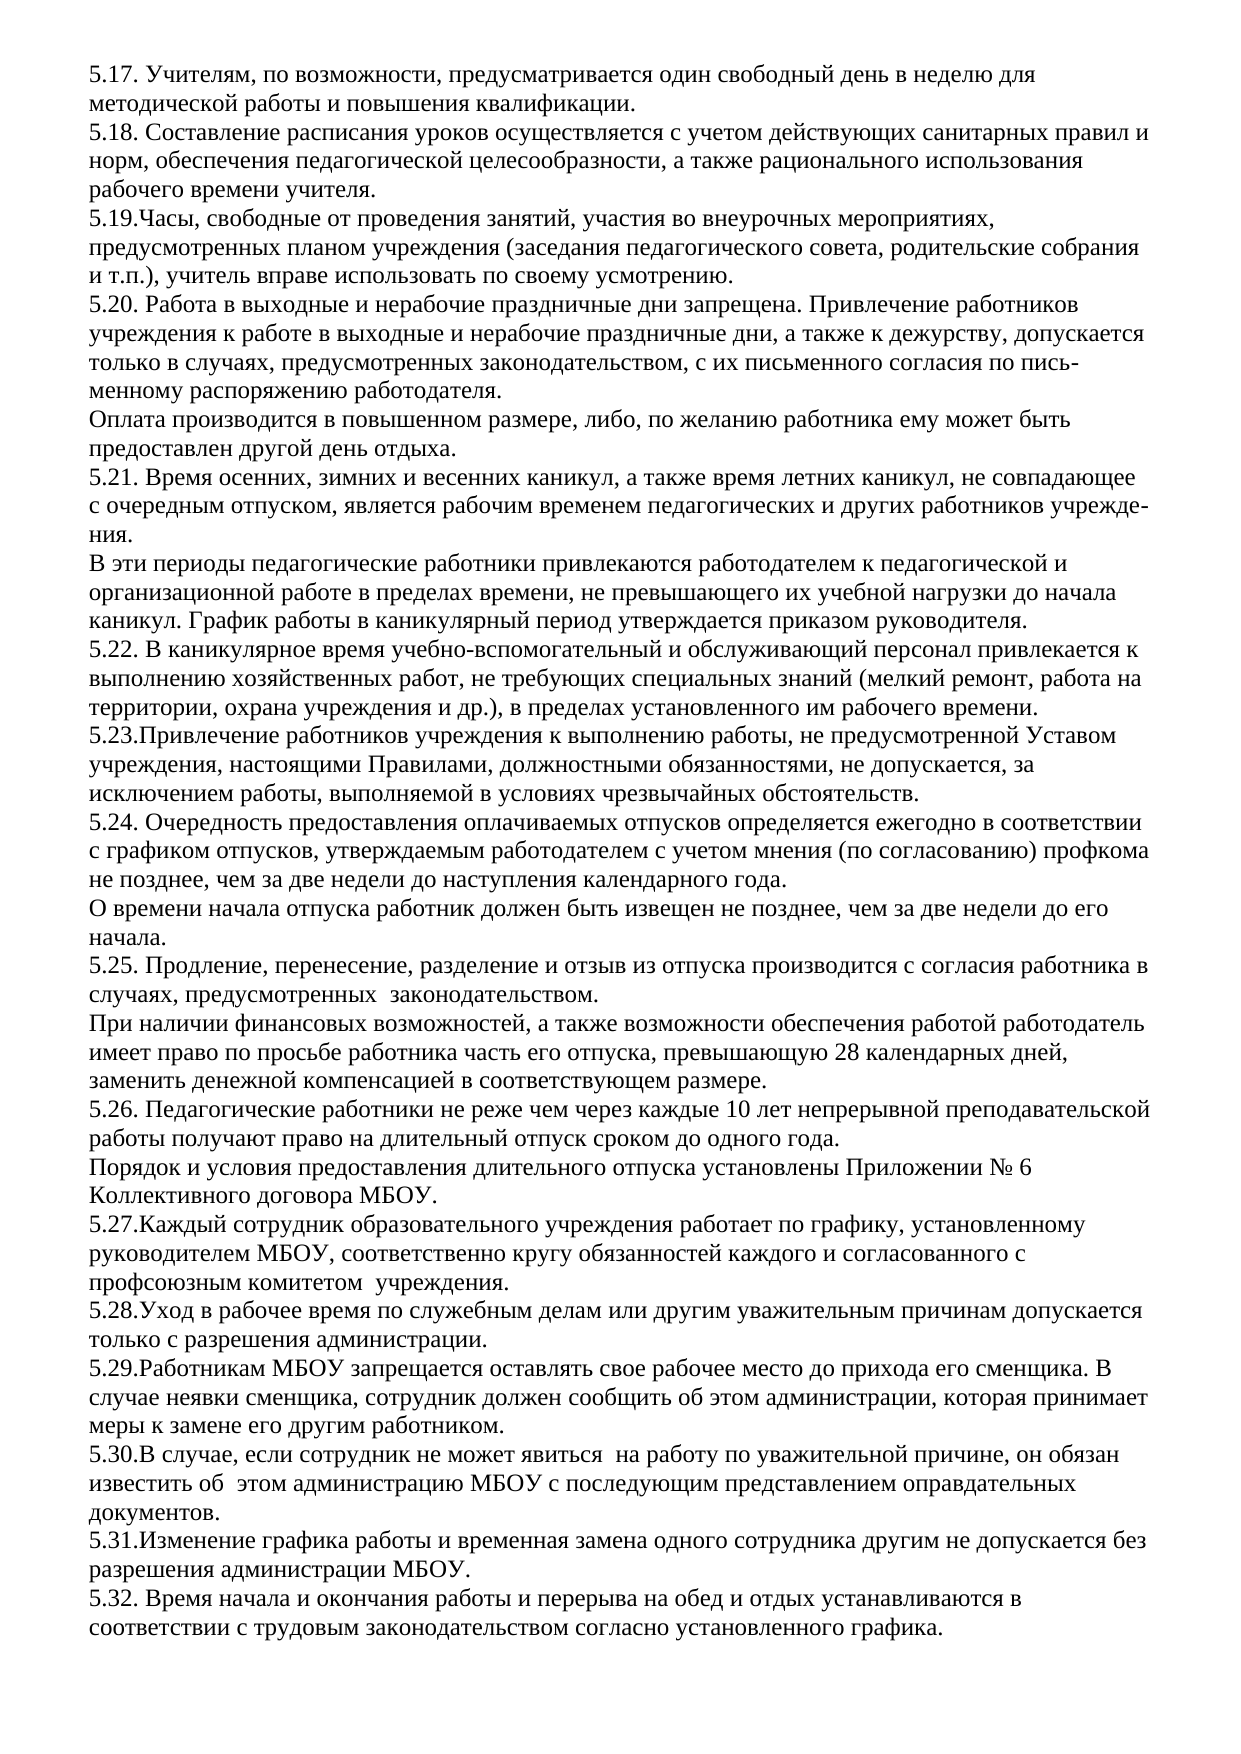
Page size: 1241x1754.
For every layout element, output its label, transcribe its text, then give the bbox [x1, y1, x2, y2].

text 5.25. Продление, перенесение, разделение и отзыв из отпуска производится с согласия работника в случаях, предусмотренных законодательством. [89, 950, 1152, 1008]
text 5.24. Очередность предоставления оплачиваемых отпусков определяется ежегодно в соответствии с графиком отпусков, утверждаемым работодателем с учетом мнения (по согласованию) профкома не позднее, чем за две недели до наступления календарного года. [89, 807, 1152, 893]
text В эти периоды педагогические работники привлекаются работодателем к педагогической и организационной работе в пределах времени, не превышающего их учебной нагрузки до начала каникул. График работы в каникулярный период утверждается приказом руководителя. [89, 548, 1152, 634]
text 5.30.В случае, если сотрудник не может явиться на работу по уважительной причине, он обязан известить об этом администрацию МБОУ с последующим представлением оправдательных документов. [89, 1439, 1152, 1525]
text 5.17. Учителям, по возможности, предусматривается один свободный день в неделю для методической работы и повышения квалификации. [89, 59, 1152, 117]
text 5.29.Работникам МБОУ запрещается оставлять свое рабочее место до прихода его сменщика. В случае неявки сменщика, сотрудник должен сообщить об этом администрации, которая принимает меры к замене его другим работником. [89, 1353, 1152, 1439]
text 5.18. Составление расписания уроков осуществляется с учетом действующих санитарных правил и норм, обеспечения педагогической целесообразности, а также рационального использования рабочего времени учителя. [89, 117, 1152, 203]
text 5.20. Работа в выходные и нерабочие праздничные дни запрещена. Привлечение работников учреждения к работе в выходные и нерабочие праздничные дни, а также к дежурству, допускается только в случаях, предусмотренных законодательством, с их письменного согласия по письменному распоряжению работодателя. [89, 289, 1152, 404]
text Оплата производится в повышенном размере, либо, по желанию работника ему может быть предоставлен другой день отдыха. [89, 404, 1152, 462]
text 5.26. Педагогические работники не реже чем через каждые 10 лет непрерывной преподавательской работы получают право на длительный отпуск сроком до одного года. [89, 1094, 1152, 1152]
text 5.19.Часы, свободные от проведения занятий, участия во внеурочных мероприятиях, предусмотренных планом учреждения (заседания педагогического совета, родительские собрания и т.п.), учитель вправе использовать по своему усмотрению. [89, 203, 1152, 289]
text 5.31.Изменение графика работы и временная замена одного сотрудника другим не допускается без разрешения администрации МБОУ. [89, 1525, 1152, 1583]
text 5.28.Уход в рабочее время по служебным делам или другим уважительным причинам допускается только с разрешения администрации. [89, 1295, 1152, 1353]
text Порядок и условия предоставления длительного отпуска установлены Приложении № 6 Коллективного договора МБОУ. [89, 1152, 1152, 1209]
text При наличии финансовых возможностей, а также возможности обеспечения работой работодатель имеет право по просьбе работника часть его отпуска, превышающую 28 календарных дней, заменить денежной компенсацией в соответствующем размере. [89, 1008, 1152, 1094]
text 5.23.Привлечение работников учреждения к выполнению работы, не предусмотренной Уставом учреждения, настоящими Правилами, должностными обязанностями, не допускается, за исключением работы, выполняемой в условиях чрезвычайных обстоятельств. [89, 720, 1152, 807]
text 5.27.Каждый сотрудник образовательного учреждения работает по графику, установленному руководителем МБОУ, соответственно кругу обязанностей каждого и согласованного с профсоюзным комитетом учреждения. [89, 1209, 1152, 1295]
text 5.32. Время начала и окончания работы и перерыва на обед и отдых устанавливаются в соответствии с трудовым законодательством согласно установленного графика. [89, 1583, 1152, 1640]
text О времени начала отпуска работник должен быть извещен не позднее, чем за две недели до его начала. [89, 893, 1152, 950]
text 5.21. Время осенних, зимних и весенних каникул, а также время летних каникул, не совпадающее с очередным отпуском, является рабочим временем педагогических и других работников учреждения. [89, 462, 1152, 548]
text 5.22. В каникулярное время учебно-вспомогательный и обслуживающий персонал привлекается к выполнению хозяйственных работ, не требующих специальных знаний (мелкий ремонт, работа на территории, охрана учреждения и др.), в пределах установленного им рабочего времени. [89, 634, 1152, 720]
